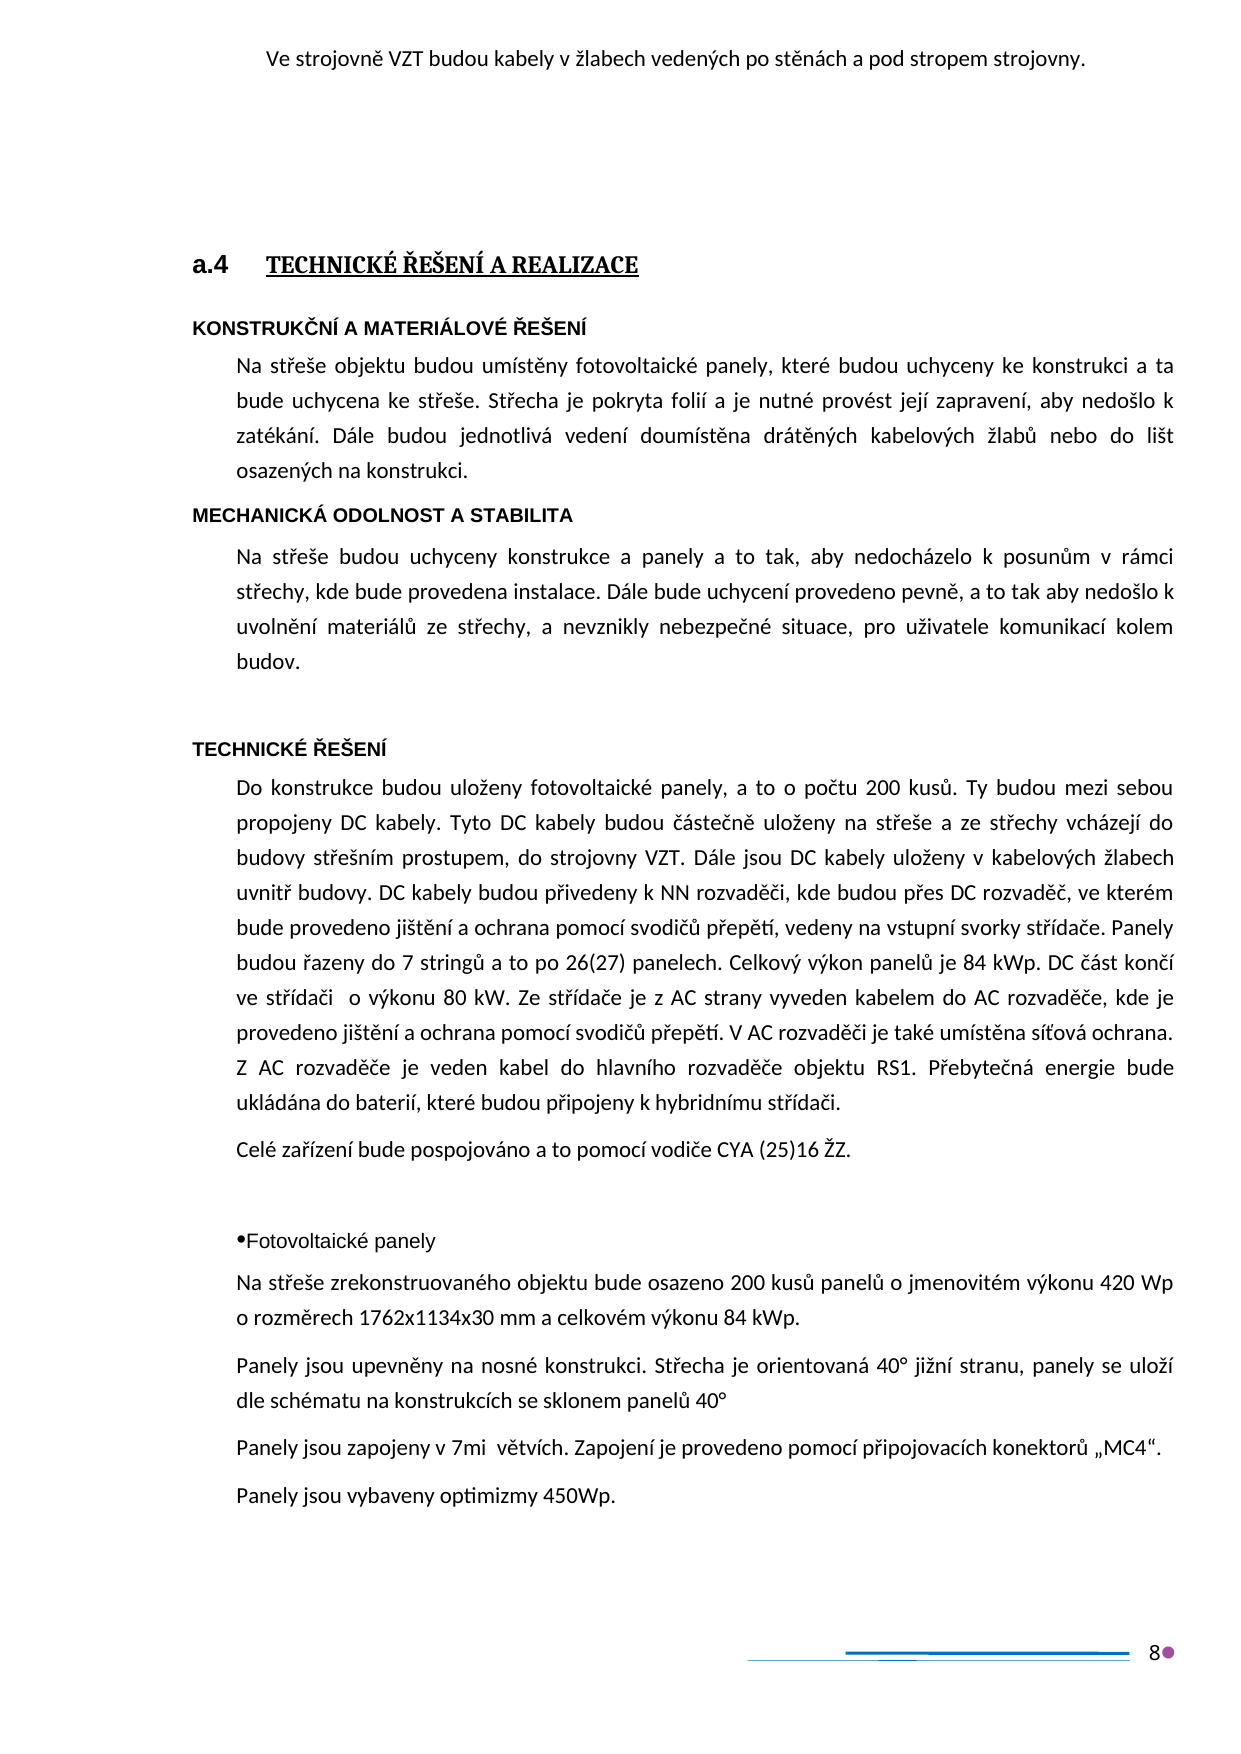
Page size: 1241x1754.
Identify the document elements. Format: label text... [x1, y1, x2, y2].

text Panely jsou upevněny na nosné konstrukci. Střecha je orientovaná 40° jižní stranu, panely se uloží dle schématu na konstrukcích se sklonem panelů 40° [236, 1351, 1176, 1414]
text Na střeše budou uchyceny konstrukce a panely a to tak, aby nedocházelo k posunům v rámci střechy, kde bude provedena instalace. Dále bude uchycení provedeno pevně, a to tak aby nedošlo k uvolnění materiálů ze střechy, a nevznikly nebezpečné situace, pro uživatele komunikací kolem budov. [236, 542, 1176, 675]
text Do konstrukce budou uloženy fotovoltaické panely, a to o počtu 200 kusů. Ty budou mezi sebou propojeny DC kabely. Tyto DC kabely budou částečně uloženy na střeše a ze střechy vcházejí do budovy střešním prostupem, do strojovny VZT. Dále jsou DC kabely uloženy v kabelových žlabech uvnitř budovy. DC kabely budou přivedeny k NN rozvaděči, kde budou přes DC rozvaděč, ve kterém bude provedeno jištění a ochrana pomocí svodičů přepětí, vedeny na vstupní svorky střídače. Panely budou řazeny do 7 stringů a to po 26(27) panelech. Celkový výkon panelů je 84 kWp. DC část končí ve střídači o výkonu 80 kW. Ze střídače je z AC strany vyveden kabelem do AC rozvaděče, kde je provedeno jištění a ochrana pomocí svodičů přepětí. V AC rozvaděči je také umístěna síťová ochrana. Z AC rozvaděče je veden kabel do hlavního rozvaděče objektu RS1. Přebytečná energie bude ukládána do baterií, které budou připojeny k hybridnímu střídači. [236, 773, 1176, 1116]
text •Fotovoltaické panely [118, 1218, 1181, 1256]
text Celé zařízení bude pospojováno a to pomocí vodiče CYA (25)16 ŽZ. [236, 1135, 1176, 1163]
text Panely jsou zapojeny v 7mi větvích. Zapojení je provedeno pomocí připojovacích konektorů „MC4“. [236, 1433, 1176, 1461]
text TECHNICKÉ ŘEŠENÍ [118, 741, 1181, 760]
text MECHANICKÁ ODOLNOST A STABILITA [118, 491, 1181, 530]
text Ve strojovně VZT budou kabely v žlabech vedených po stěnách a pod stropem strojovny. [266, 44, 1176, 72]
list TECHNICKÉ ŘEŠENÍ A REALIZACE [192, 249, 1176, 279]
text Panely jsou vybaveny optimizmy 450Wp. [236, 1481, 1176, 1509]
text KONSTRUKČNÍ A MATERIÁLOVÉ ŘEŠENÍ [118, 319, 1181, 339]
text Na střeše zrekonstruovaného objektu bude osazeno 200 kusů panelů o jmenovitém výkonu 420 Wp o rozměrech 1762x1134x30 mm a celkovém výkonu 84 kWp. [236, 1268, 1176, 1331]
text Na střeše objektu budou umístěny fotovoltaické panely, které budou uchyceny ke konstrukci a ta bude uchycena ke střeše. Střecha je pokryta folií a je nutné provést její zapravení, aby nedošlo k zatékání. Dále budou jednotlivá vedení doumístěna drátěných kabelových žlabů nebo do lišt osazených na konstrukci. [236, 351, 1176, 484]
